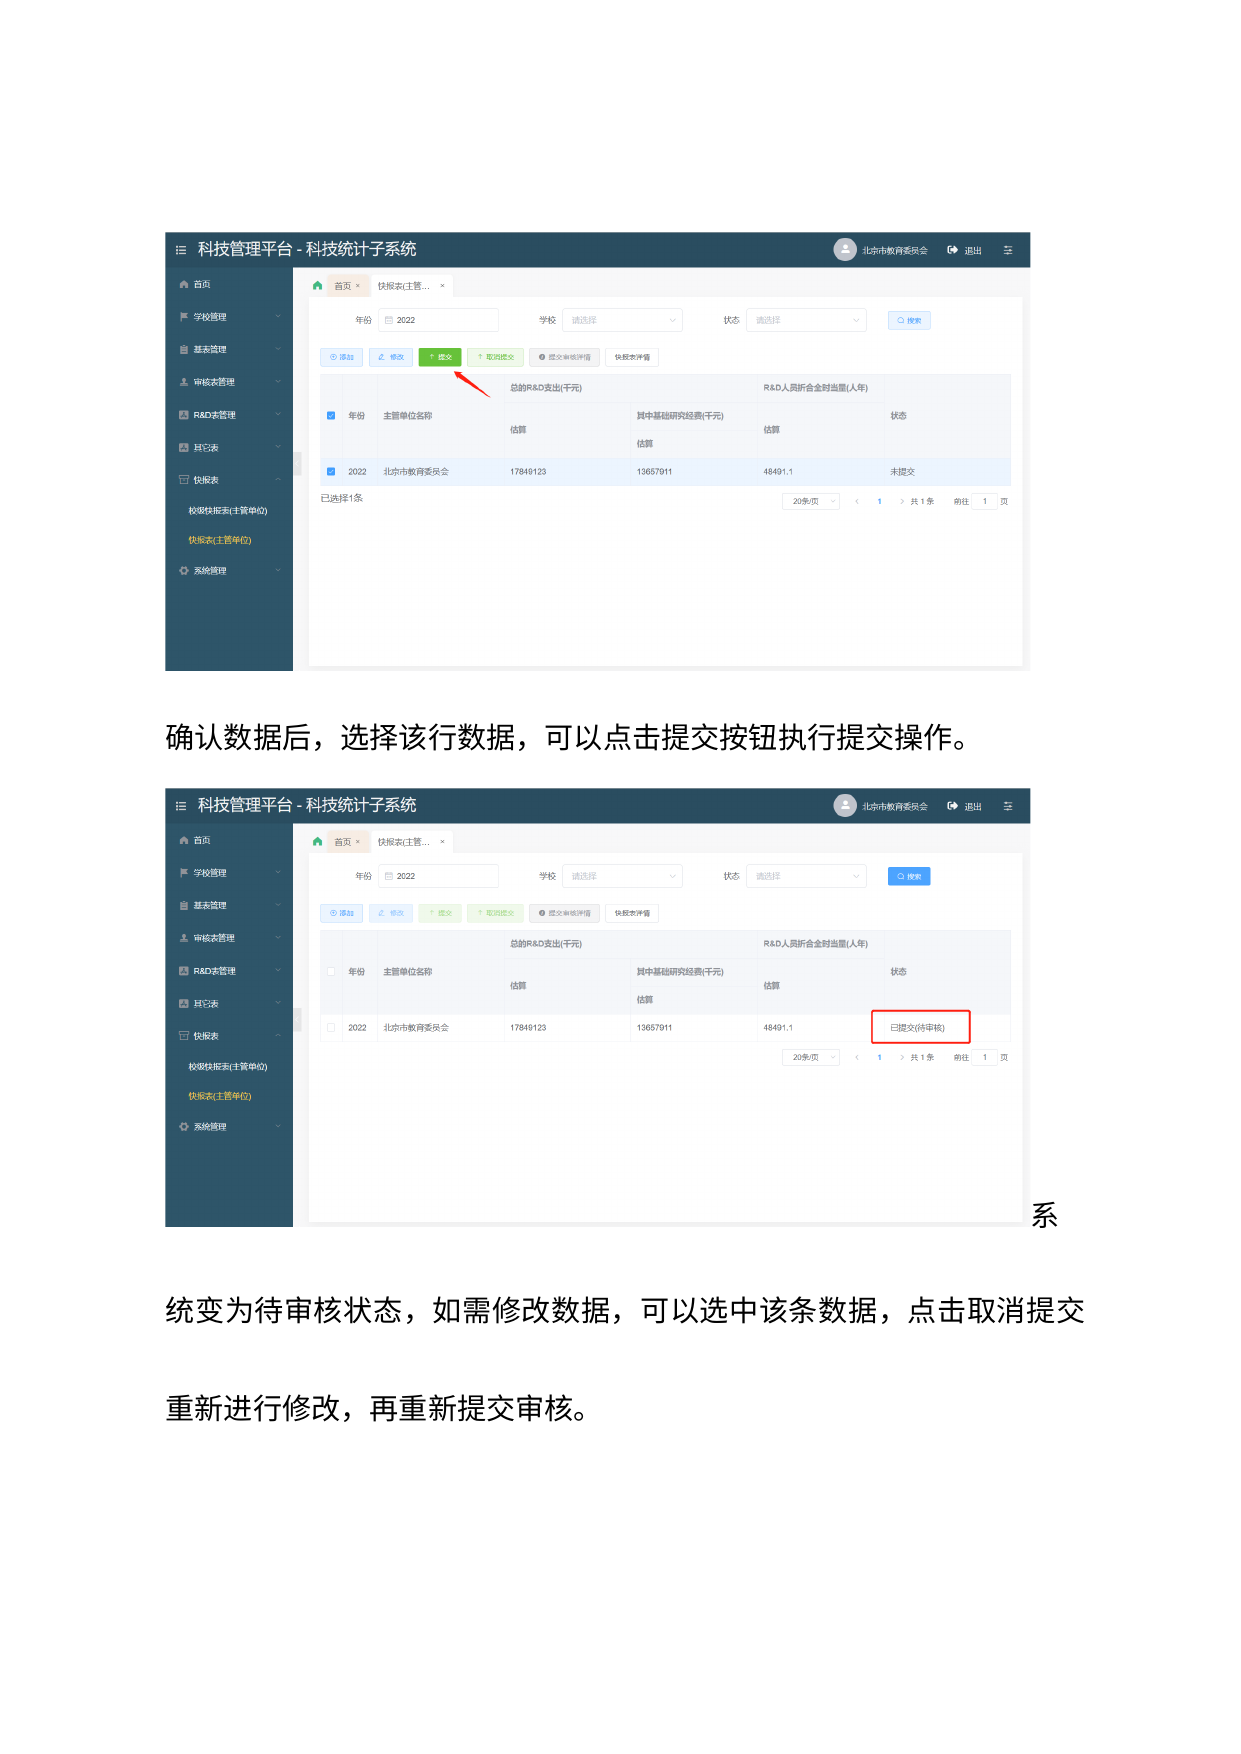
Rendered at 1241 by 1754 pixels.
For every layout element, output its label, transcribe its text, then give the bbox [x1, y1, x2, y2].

text 确认数据后，选择该行数据，可以点击提交按钮执行提交操作。 [165, 703, 1087, 768]
picture [165, 232, 1031, 671]
picture [165, 788, 1031, 1227]
